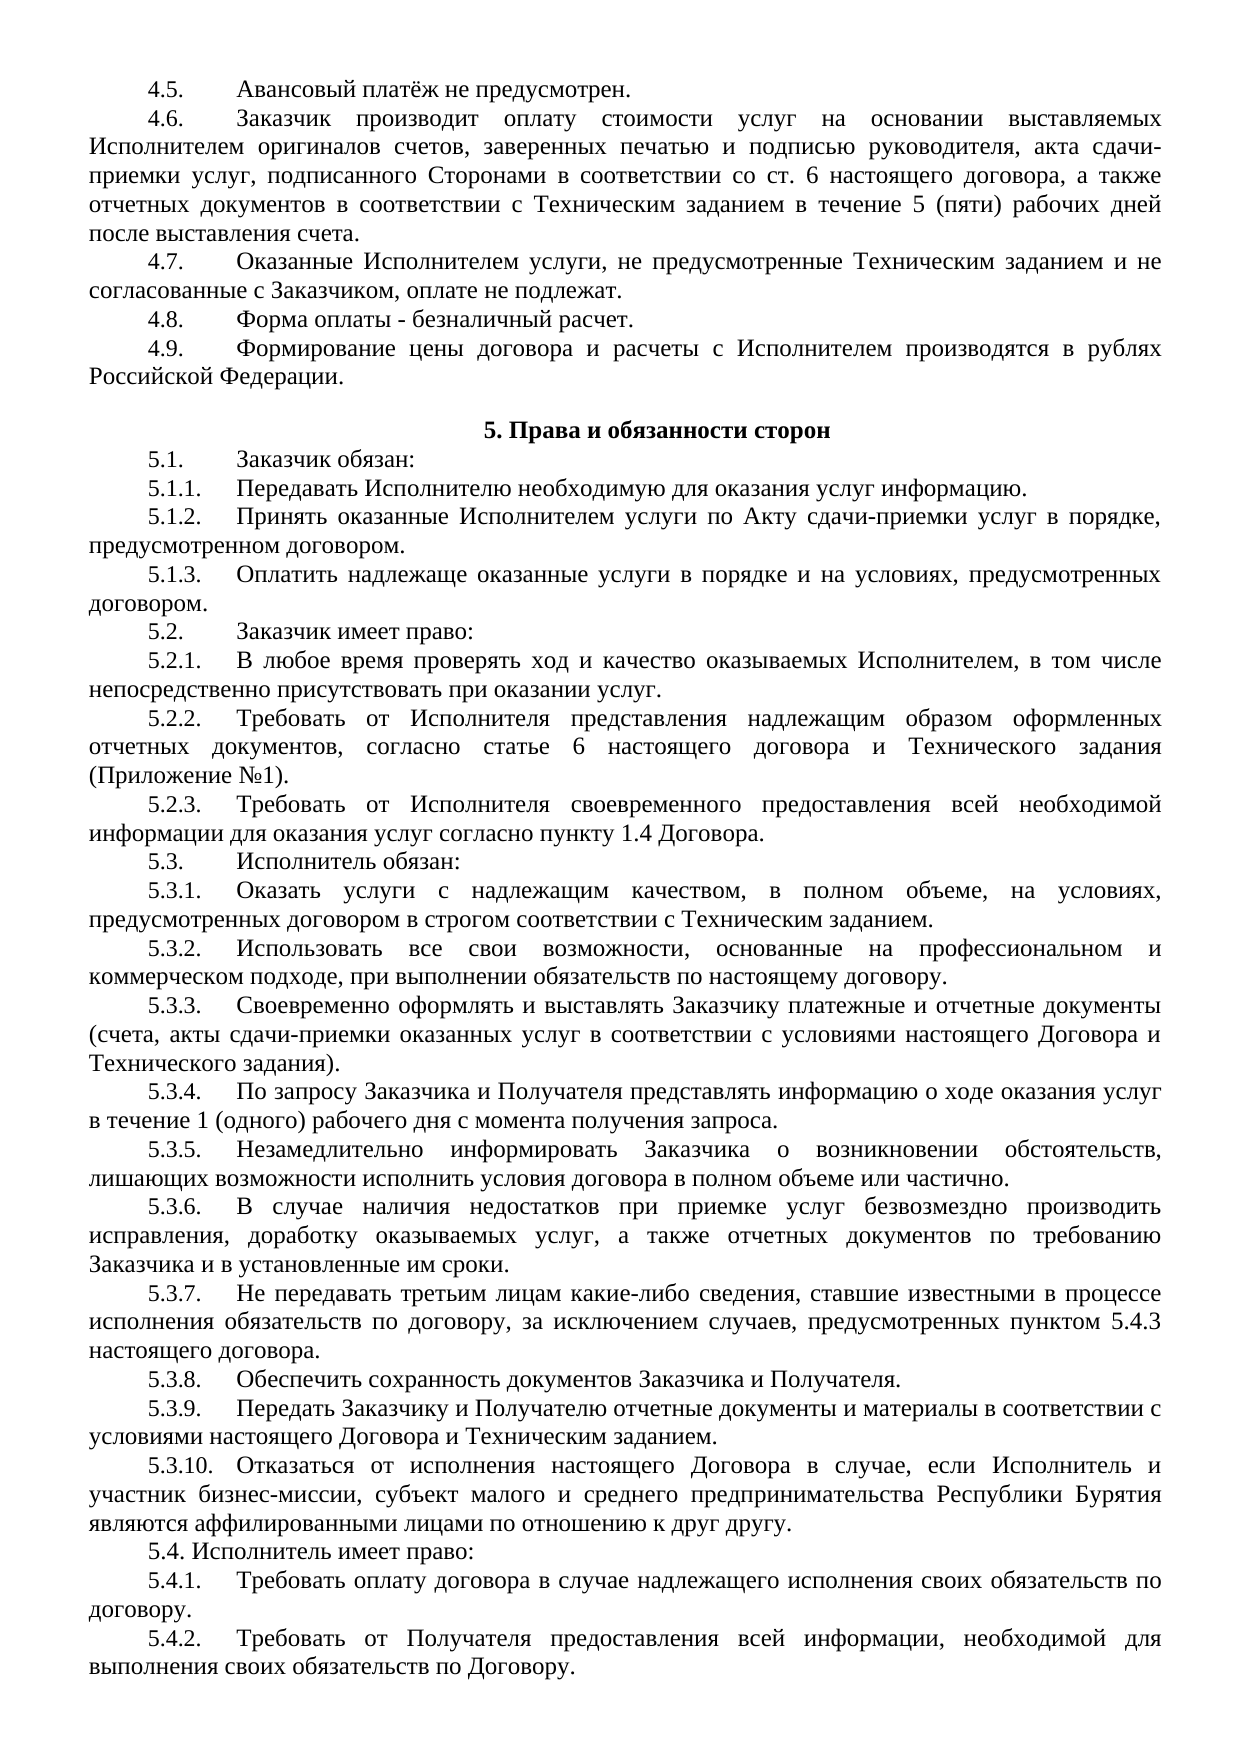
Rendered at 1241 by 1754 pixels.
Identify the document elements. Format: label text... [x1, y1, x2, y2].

list По запросу Заказчика и Получателя представлять информацию о ходе оказания услуг в течение 1 (одного) рабочего дня с момента получения запроса. [89, 1076, 1162, 1134]
list Заказчик производит оплату стоимости услуг на основании выставляемых Исполнителем оригиналов счетов, заверенных печатью и подписью руководителя, акта сдачи-приемки услуг, подписанного Сторонами в соответствии со ст. 6 настоящего договора, а также отчетных документов в соответствии с Техническим заданием в течение 5 (пяти) рабочих дней после выставления счета. [89, 103, 1162, 246]
list Принять оказанные Исполнителем услуги по Акту сдачи-приемки услуг в порядке, предусмотренном договором. [89, 501, 1162, 559]
list Требовать от Исполнителя своевременного предоставления всей необходимой информации для оказания услуг согласно пункту 1.4 Договора. [89, 789, 1162, 846]
list Заказчик обязан: [89, 444, 1167, 473]
list Передать Заказчику и Получателю отчетные документы и материалы в соответствии с условиями настоящего Договора и Техническим заданием. [89, 1393, 1162, 1450]
list Передавать Исполнителю необходимую для оказания услуг информацию. [89, 473, 1167, 501]
list Заказчик имеет право: [89, 616, 1167, 645]
list Авансовый платёж не предусмотрен. [89, 74, 1167, 103]
list Обеспечить сохранность документов Заказчика и Получателя. [89, 1364, 1167, 1393]
list Не передавать третьим лицам какие-либо сведения, ставшие известными в процессе исполнения обязательств по договору, за исключением случаев, предусмотренных пунктом 5.4.3 настоящего договора. [89, 1278, 1162, 1364]
list Требовать оплату договора в случае надлежащего исполнения своих обязательств по договору. [89, 1565, 1162, 1623]
list Отказаться от исполнения настоящего Договора в случае, если Исполнитель и участник бизнес-миссии, субъект малого и среднего предпринимательства Республики Бурятия являются аффилированными лицами по отношению к друг другу. [89, 1450, 1162, 1536]
list Оказанные Исполнителем услуги, не предусмотренные Техническим заданием и не согласованные с Заказчиком, оплате не подлежат. [89, 246, 1162, 304]
list Форма оплаты - безналичный расчет. [89, 304, 1167, 333]
list Исполнитель обязан: [89, 846, 1167, 875]
list Формирование цены договора и расчеты с Исполнителем производятся в рублях Российской Федерации. [89, 333, 1162, 390]
list В случае наличия недостатков при приемке услуг безвозмездно производить исправления, доработку оказываемых услуг, а также отчетных документов по требованию Заказчика и в установленные им сроки. [89, 1191, 1162, 1278]
list Использовать все свои возможности, основанные на профессиональном и коммерческом подходе, при выполнении обязательств по настоящему договору. [89, 933, 1162, 990]
list Требовать от Получателя предоставления всей информации, необходимой для выполнения своих обязательств по Договору. [89, 1623, 1162, 1680]
list Требовать от Исполнителя представления надлежащим образом оформленных отчетных документов, согласно статье 6 настоящего договора и Технического задания (Приложение №1). [89, 703, 1162, 789]
list Оказать услуги с надлежащим качеством, в полном объеме, на условиях, предусмотренных договором в строгом соответствии с Техническим заданием. [89, 875, 1162, 933]
list Оплатить надлежаще оказанные услуги в порядке и на условиях, предусмотренных договором. [89, 559, 1162, 616]
text 5.4. Исполнитель имеет право: [89, 1536, 1167, 1565]
text 5. Права и обязанности сторон [89, 415, 1167, 444]
list Незамедлительно информировать Заказчика о возникновении обстоятельств, лишающих возможности исполнить условия договора в полном объеме или частично. [89, 1134, 1162, 1191]
list В любое время проверять ход и качество оказываемых Исполнителем, в том числе непосредственно присутствовать при оказании услуг. [89, 645, 1162, 703]
list Своевременно оформлять и выставлять Заказчику платежные и отчетные документы (счета, акты сдачи-приемки оказанных услуг в соответствии с условиями настоящего Договора и Технического задания). [89, 990, 1162, 1076]
